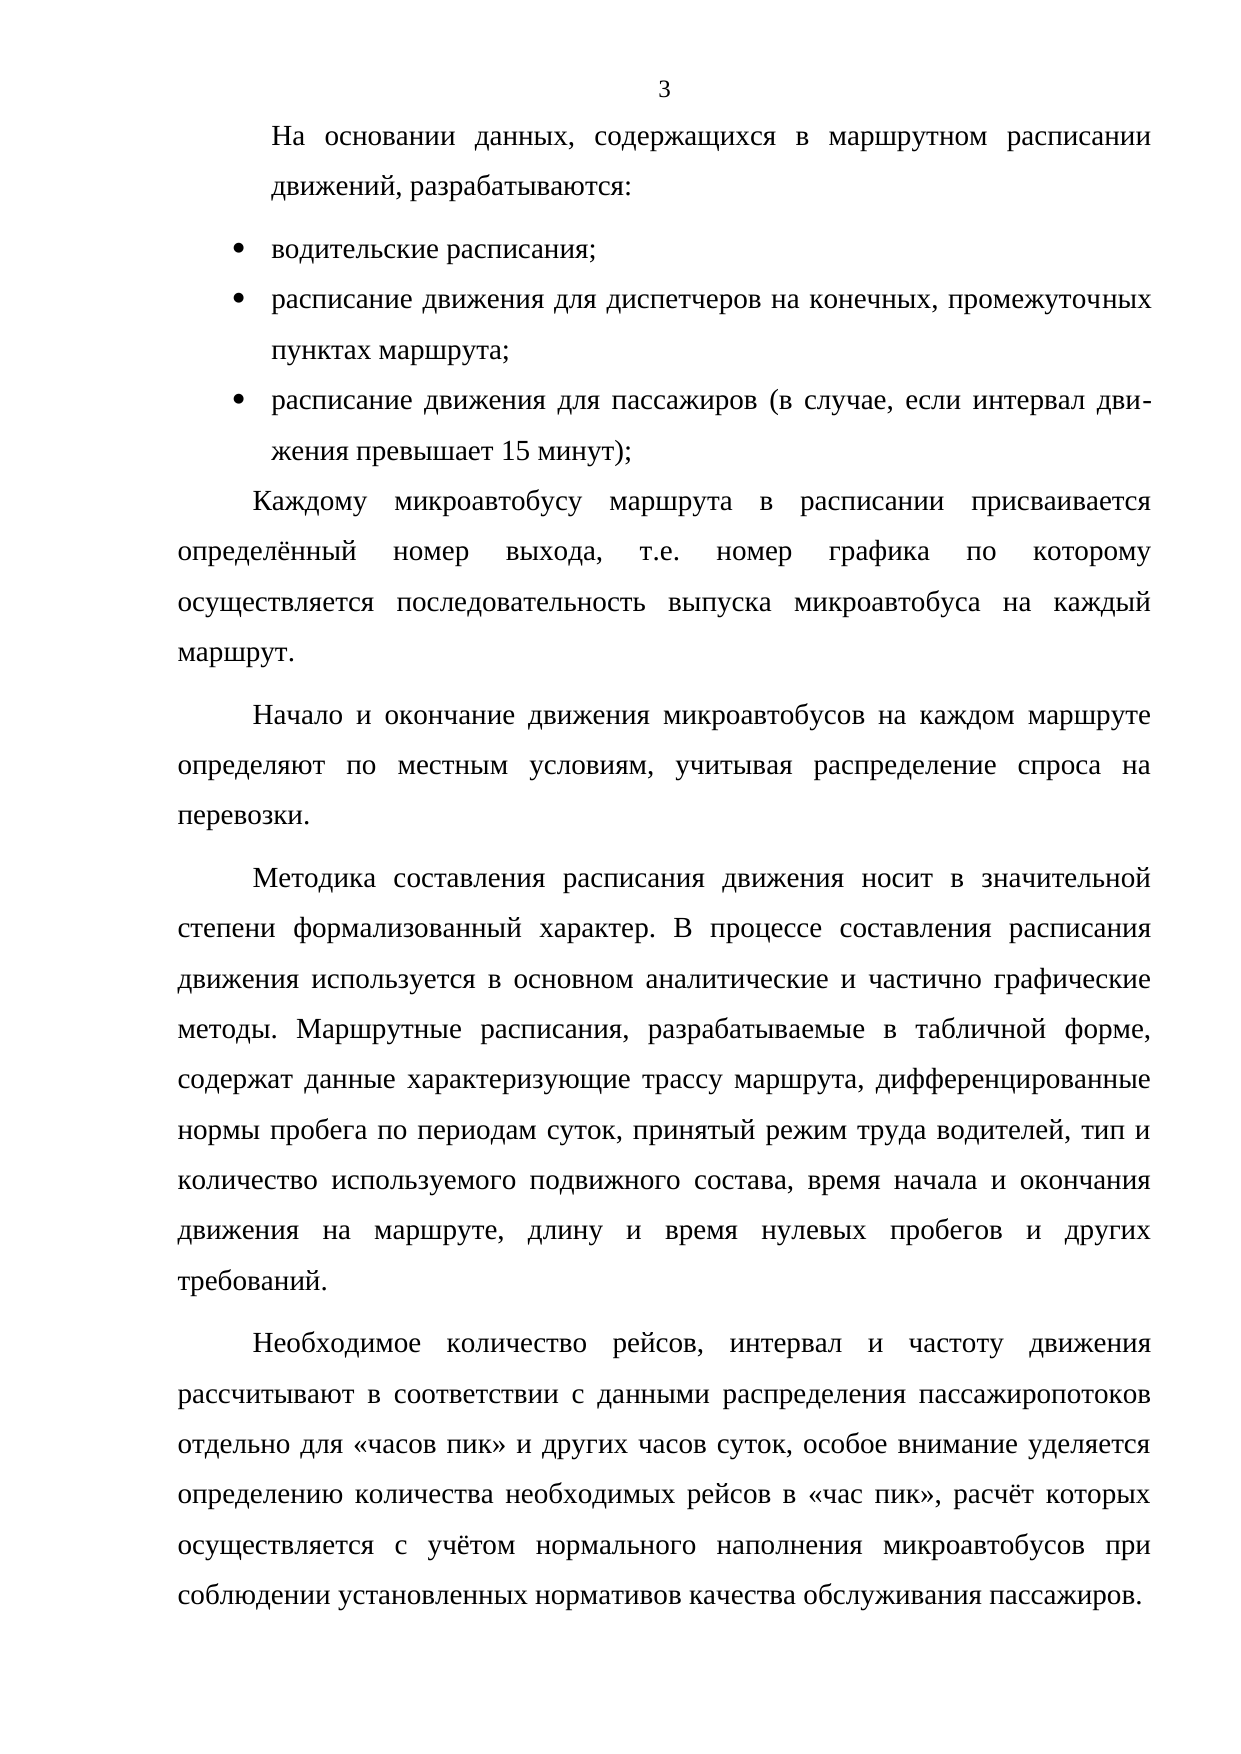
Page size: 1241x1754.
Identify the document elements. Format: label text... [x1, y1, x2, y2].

text Начало и окончание движения микроавтобусов на каждом маршруте определяют по местным условиям, учитывая распределение спроса на перевозки. [177, 697, 1152, 831]
text На основании данных, содержащихся в маршрутном расписании движений, разрабатываются: [271, 118, 1152, 202]
list расписание движения для диспетчеров на конечных, промежуточных пунктах маршрута; [233, 282, 1152, 366]
text Каждому микроавтобусу маршрута в расписании присваивается определённый номер выхода, т.е. номер графика по которому осуществляется последовательность выпуска микроавтобуса на каждый маршрут. [177, 483, 1152, 668]
text Методика составления расписания движения носит в значительной степени формализованный характер. В процессе составления расписания движения используется в основном аналитические и частично графические методы. Маршрутные расписания, разрабатываемые в табличной форме, содержат данные характеризующие трассу маршрута, дифференцированные нормы пробега по периодам суток, принятый режим труда водителей, тип и количество используемого подвижного состава, время начала и окончания движения на маршруте, длину и время нулевых пробегов и других требований. [177, 860, 1152, 1296]
list расписание движения для пассажиров (в случае, если интервал движения превышает 15 минут); [233, 382, 1152, 466]
list водительские расписания; [233, 231, 1152, 265]
text Необходимое количество рейсов, интервал и частоту движения рассчитывают в соответствии с данными распределения пассажиропотоков отдельно для «часов пик» и других часов суток, особое внимание уделяется определению количества необходимых рейсов в «час пик», расчёт которых осуществляется с учётом нормального наполнения микроавтобусов при соблюдении установленных нормативов качества обслуживания пассажиров. [177, 1326, 1152, 1611]
